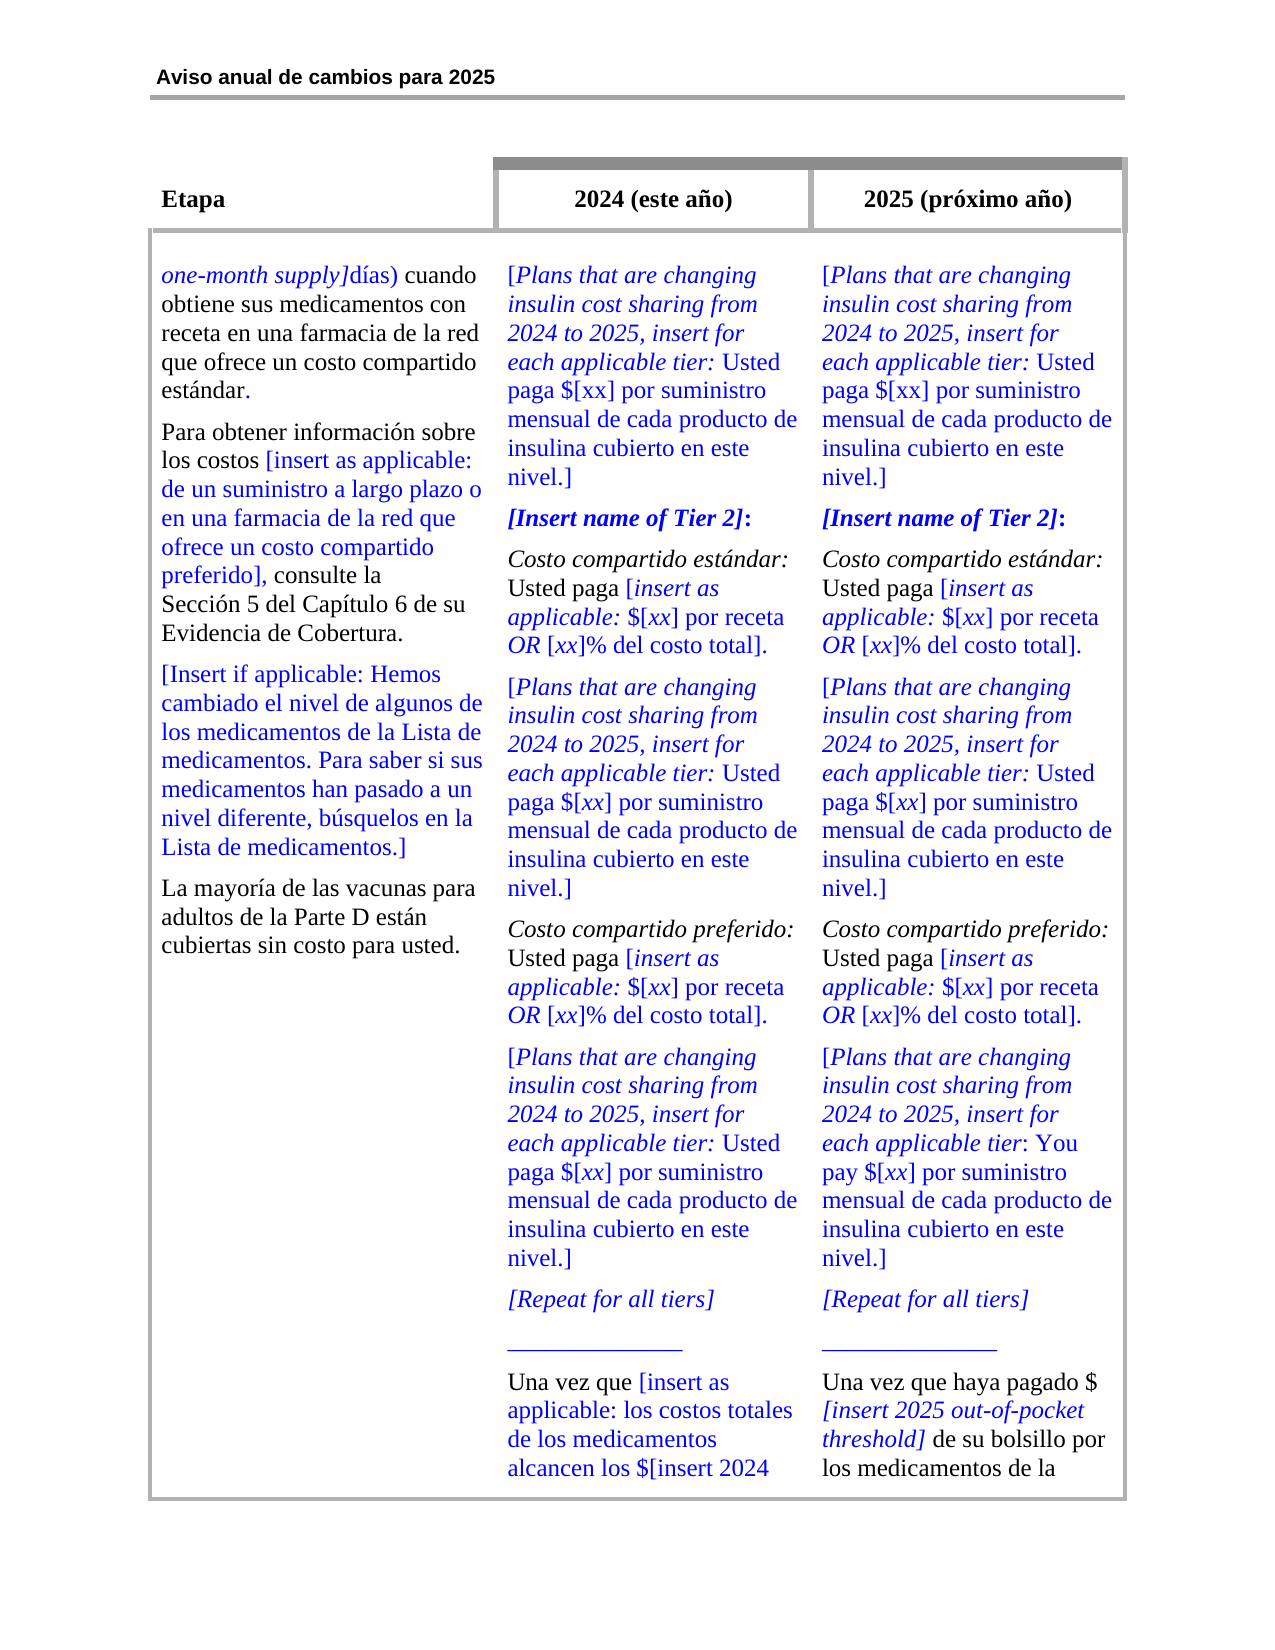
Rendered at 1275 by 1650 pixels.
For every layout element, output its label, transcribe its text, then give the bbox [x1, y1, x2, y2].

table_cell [152, 229, 496, 1497]
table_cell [496, 233, 811, 1497]
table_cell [811, 228, 1123, 1497]
table_header 2024 (este año) [499, 170, 808, 228]
table_header 2025 (próximo año) [814, 170, 1122, 228]
table_header Etapa [150, 157, 493, 228]
